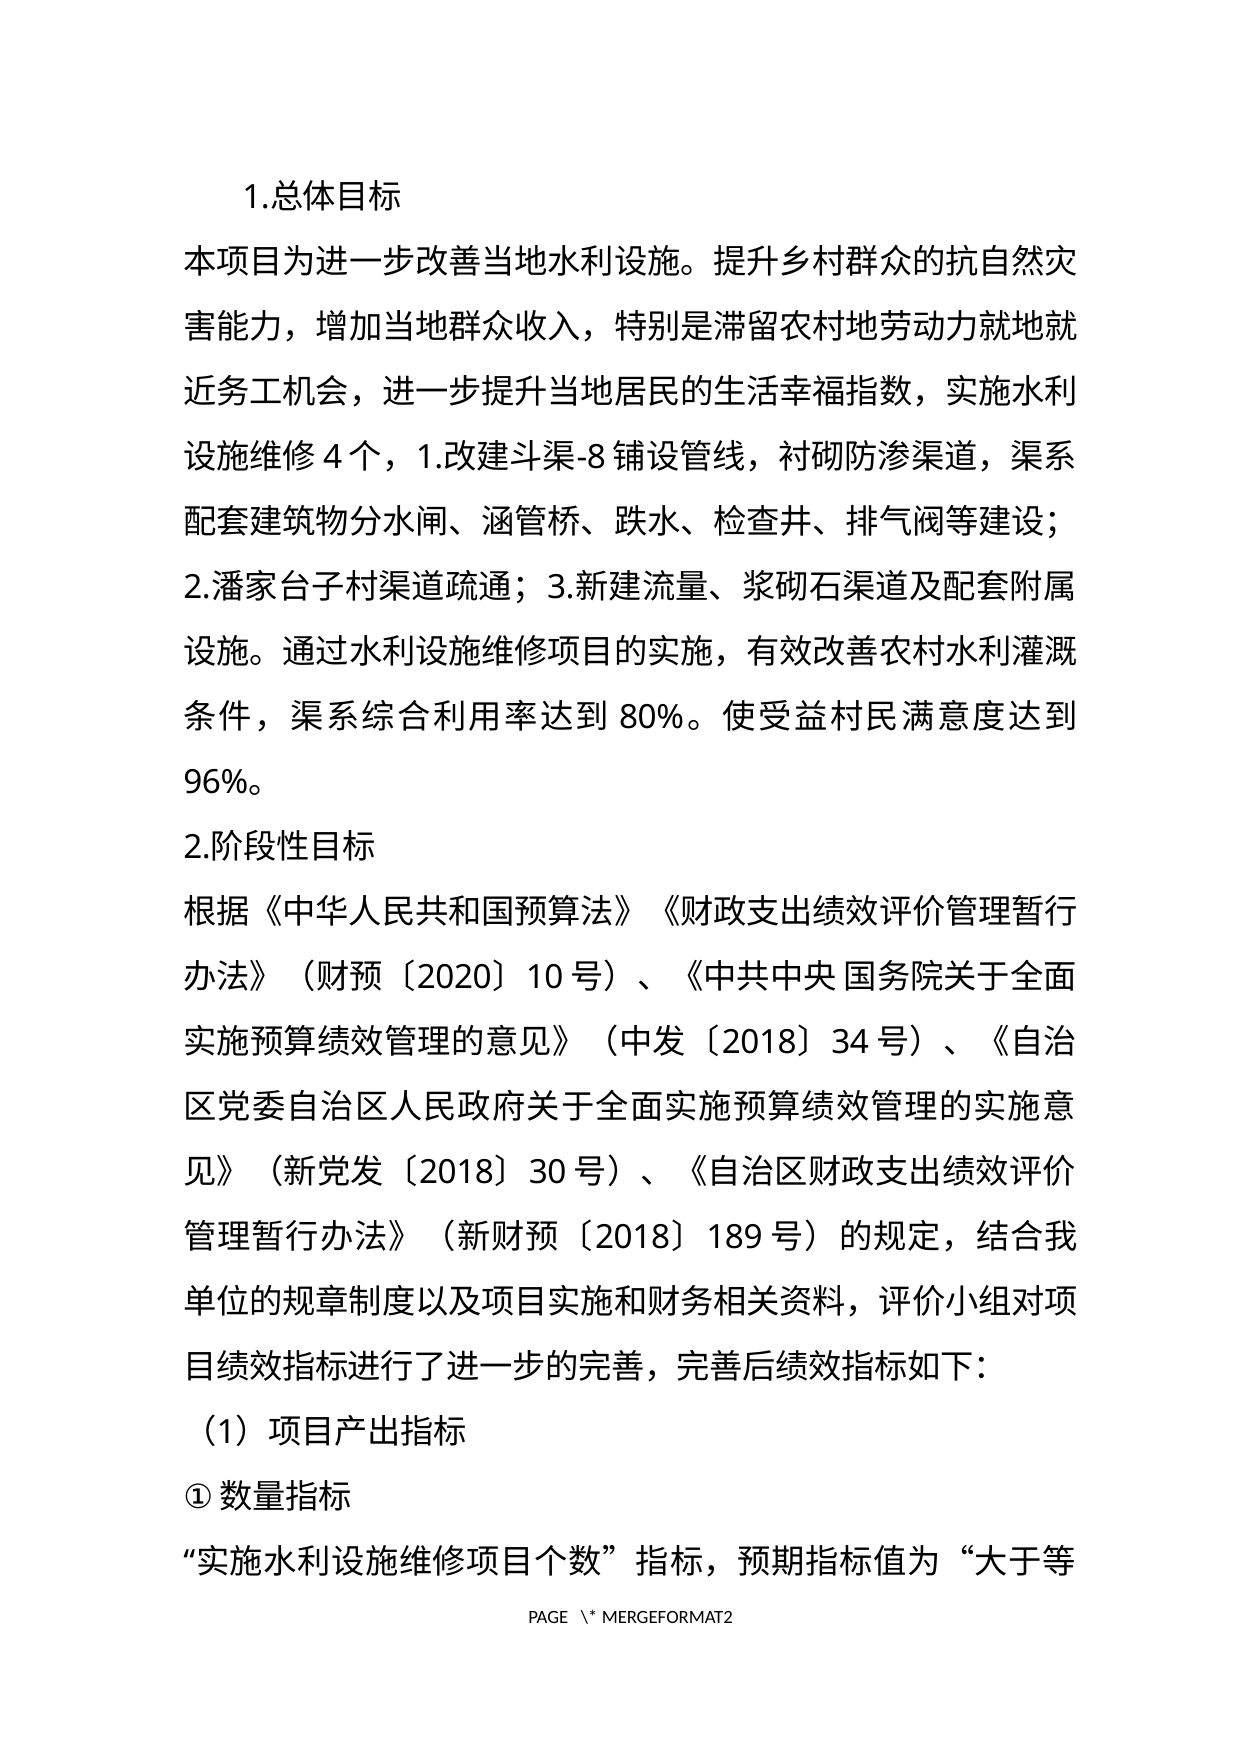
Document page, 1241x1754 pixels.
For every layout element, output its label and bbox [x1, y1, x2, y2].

text [183, 162, 1078, 1592]
